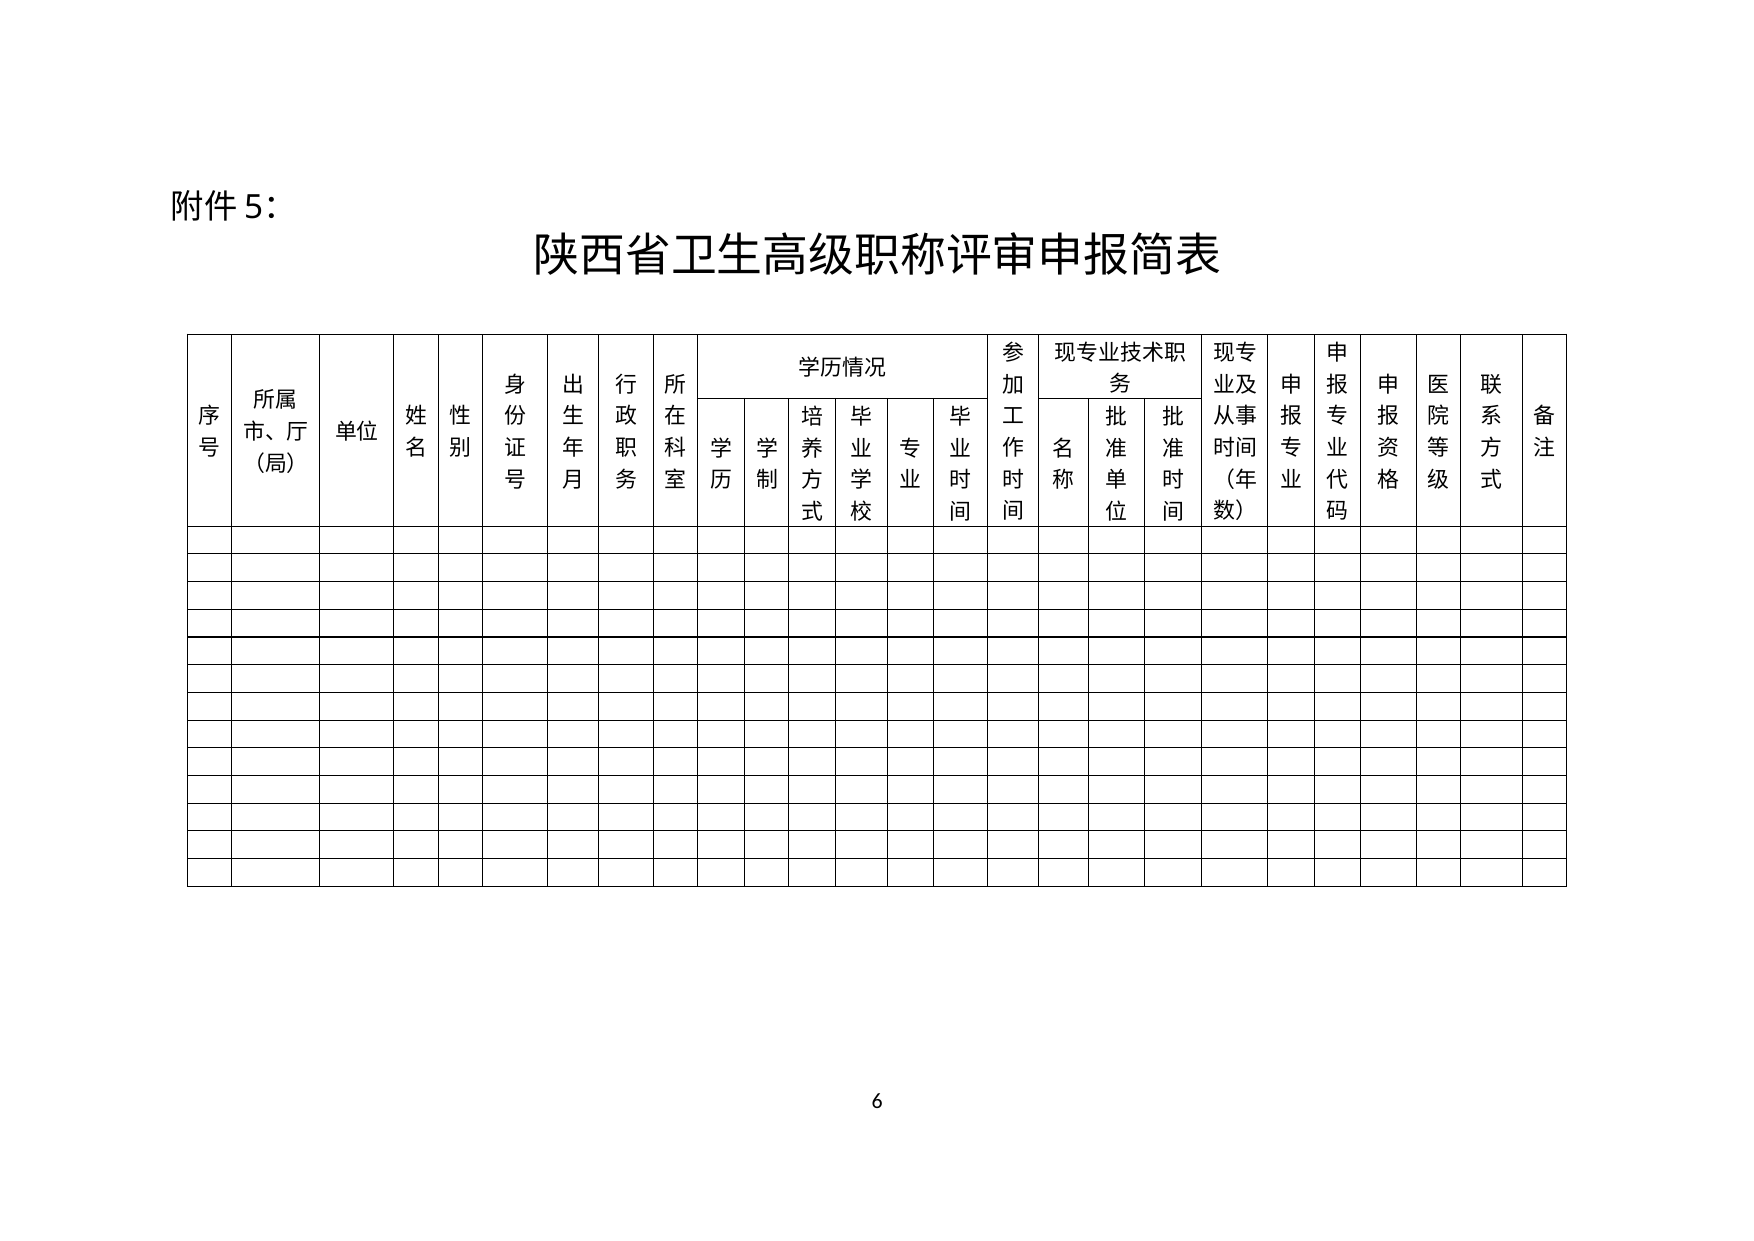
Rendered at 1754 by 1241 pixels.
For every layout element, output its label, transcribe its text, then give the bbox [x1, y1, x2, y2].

table_cell [1315, 638, 1360, 664]
table_cell [320, 693, 393, 719]
table_cell [1145, 610, 1201, 636]
table_cell [1089, 831, 1144, 858]
table_cell [1268, 610, 1314, 636]
table_cell [1145, 693, 1201, 719]
table_cell [1417, 804, 1460, 830]
table_cell [320, 665, 393, 692]
table_cell [188, 693, 231, 719]
table_cell [483, 748, 547, 775]
table_cell [1461, 831, 1522, 858]
table_cell [1461, 665, 1522, 692]
table_cell [232, 527, 319, 553]
table_cell [439, 831, 482, 858]
table_cell [1089, 721, 1144, 747]
table_header 申报专业 [1268, 335, 1314, 526]
table_cell [934, 721, 987, 747]
table_cell [439, 638, 482, 664]
table_cell [1089, 610, 1144, 636]
table_cell [1361, 638, 1416, 664]
table_cell [1361, 665, 1416, 692]
table_header 学历情况 [698, 335, 987, 398]
table_cell [483, 721, 547, 747]
table_cell [1202, 859, 1267, 886]
table_cell [1268, 554, 1314, 581]
table_cell [1417, 527, 1460, 553]
table_cell [988, 638, 1038, 664]
table_cell [1145, 665, 1201, 692]
table_cell 专业 [888, 399, 933, 526]
table_cell [320, 776, 393, 803]
table_cell [1361, 527, 1416, 553]
table_cell [1361, 610, 1416, 636]
table_cell [934, 859, 987, 886]
table_cell [1039, 748, 1088, 775]
table_cell [745, 527, 788, 553]
table_cell [439, 554, 482, 581]
table_cell [188, 859, 231, 886]
table_cell [1202, 804, 1267, 830]
table_cell [745, 554, 788, 581]
table_cell [698, 554, 744, 581]
table_cell [394, 527, 438, 553]
table_cell [439, 693, 482, 719]
table_cell [1417, 831, 1460, 858]
table_cell [934, 582, 987, 609]
table_cell [654, 665, 697, 692]
table_cell [1202, 665, 1267, 692]
table_cell [548, 638, 598, 664]
table_cell [1202, 776, 1267, 803]
table_header 现专业技术职务 [1039, 335, 1201, 398]
table_cell [745, 804, 788, 830]
table_cell [1039, 610, 1088, 636]
table_cell [188, 831, 231, 858]
table_cell [1361, 721, 1416, 747]
table_cell [934, 776, 987, 803]
table_cell 毕业时间 [934, 399, 987, 526]
table_cell [745, 610, 788, 636]
table_cell [836, 804, 887, 830]
table_cell [1461, 748, 1522, 775]
table_cell [888, 610, 933, 636]
table_cell [1315, 804, 1360, 830]
table_cell [1202, 582, 1267, 609]
table_cell [789, 776, 835, 803]
table_cell [320, 610, 393, 636]
table_cell [698, 582, 744, 609]
table_cell [654, 859, 697, 886]
table_cell [439, 804, 482, 830]
table_cell [483, 610, 547, 636]
table_cell [1268, 582, 1314, 609]
table_cell [654, 554, 697, 581]
table_cell [1039, 527, 1088, 553]
table_cell [320, 748, 393, 775]
table_cell [698, 638, 744, 664]
table_cell [934, 638, 987, 664]
table_cell [394, 610, 438, 636]
table_cell [1145, 721, 1201, 747]
table_cell [1461, 610, 1522, 636]
table_cell [1268, 693, 1314, 719]
table_cell [888, 693, 933, 719]
table_cell [1039, 582, 1088, 609]
table_header 身份证号 [483, 335, 547, 526]
table_cell [599, 693, 653, 719]
table_cell [394, 748, 438, 775]
table_cell [232, 776, 319, 803]
table_cell [483, 554, 547, 581]
table_cell [394, 859, 438, 886]
table_cell [439, 748, 482, 775]
table_cell [934, 665, 987, 692]
table_cell [654, 748, 697, 775]
table_cell [1417, 582, 1460, 609]
table_cell [483, 693, 547, 719]
table_cell [548, 665, 598, 692]
table_cell [232, 859, 319, 886]
table_cell [320, 582, 393, 609]
table_cell [698, 859, 744, 886]
table_cell [1268, 804, 1314, 830]
table_header 联系方式 [1461, 335, 1522, 526]
table_cell [988, 776, 1038, 803]
table_cell [745, 748, 788, 775]
table_cell [599, 610, 653, 636]
table_cell [1202, 721, 1267, 747]
table_cell [789, 554, 835, 581]
table_cell [836, 638, 887, 664]
table_cell [1039, 831, 1088, 858]
table_cell [1461, 638, 1522, 664]
table_cell [1089, 804, 1144, 830]
table_cell [1361, 776, 1416, 803]
table_cell [188, 721, 231, 747]
table_cell [1461, 527, 1522, 553]
table_cell [1523, 859, 1566, 886]
table_cell [1461, 554, 1522, 581]
table_cell [789, 721, 835, 747]
table_cell [654, 776, 697, 803]
table_cell [1523, 748, 1566, 775]
table_cell [1523, 693, 1566, 719]
table_header 单位 [320, 335, 393, 526]
table_cell [599, 859, 653, 886]
table_cell [1523, 582, 1566, 609]
table_cell [232, 831, 319, 858]
table_cell [1315, 665, 1360, 692]
table_cell [988, 554, 1038, 581]
table_cell [888, 804, 933, 830]
table_cell [1145, 582, 1201, 609]
table_header 备注 [1523, 335, 1566, 526]
table_cell [599, 665, 653, 692]
table_cell [188, 610, 231, 636]
table_cell [988, 665, 1038, 692]
table_cell [1145, 804, 1201, 830]
table_cell [836, 859, 887, 886]
table_cell [394, 693, 438, 719]
table_cell [1268, 665, 1314, 692]
table_cell [1039, 693, 1088, 719]
table_header 行政职务 [599, 335, 653, 526]
table_cell [1523, 638, 1566, 664]
table_cell [439, 610, 482, 636]
table_cell [188, 582, 231, 609]
table_cell [698, 693, 744, 719]
table_cell [789, 527, 835, 553]
table_cell [836, 665, 887, 692]
table_cell [1089, 693, 1144, 719]
table_cell [394, 831, 438, 858]
table_cell [789, 859, 835, 886]
table_header 所属市、厅（局） [232, 335, 319, 526]
table_cell [1523, 554, 1566, 581]
table_cell [1361, 804, 1416, 830]
table_cell [836, 527, 887, 553]
table_cell [483, 527, 547, 553]
table_cell [548, 610, 598, 636]
table_cell [394, 665, 438, 692]
table_cell [1523, 804, 1566, 830]
table_cell [548, 554, 598, 581]
table_cell [1523, 776, 1566, 803]
table_cell [789, 693, 835, 719]
table_cell [988, 610, 1038, 636]
table_cell [654, 721, 697, 747]
table_header 性别 [439, 335, 482, 526]
table_cell [483, 665, 547, 692]
table_cell [836, 554, 887, 581]
table_cell [1417, 693, 1460, 719]
table_cell [599, 748, 653, 775]
table_header 姓名 [394, 335, 438, 526]
table_cell [394, 776, 438, 803]
table_cell [934, 831, 987, 858]
table_cell [483, 831, 547, 858]
table_cell [232, 804, 319, 830]
table_cell [1039, 554, 1088, 581]
table_cell [320, 527, 393, 553]
table_cell [654, 582, 697, 609]
table_cell [1268, 748, 1314, 775]
table_cell [1268, 638, 1314, 664]
table_cell [1039, 638, 1088, 664]
table_cell [1523, 665, 1566, 692]
table_cell [1417, 776, 1460, 803]
table_cell [483, 776, 547, 803]
table_cell [1089, 638, 1144, 664]
table_cell [1202, 610, 1267, 636]
table_cell [1039, 665, 1088, 692]
table_cell [1145, 776, 1201, 803]
table_cell [439, 859, 482, 886]
table_cell [745, 776, 788, 803]
table_cell [599, 776, 653, 803]
table_cell 毕业学校 [836, 399, 887, 526]
table_cell [836, 776, 887, 803]
table_cell [483, 804, 547, 830]
table_cell [698, 804, 744, 830]
table_cell 学制 [745, 399, 788, 526]
table_cell [888, 831, 933, 858]
table_cell [232, 610, 319, 636]
table_cell [439, 721, 482, 747]
table_cell [698, 776, 744, 803]
table_cell [1145, 859, 1201, 886]
table_cell 批准时间 [1145, 399, 1201, 526]
table_cell [394, 638, 438, 664]
table_cell [789, 582, 835, 609]
table_cell [836, 582, 887, 609]
table_cell [934, 693, 987, 719]
table_cell [888, 554, 933, 581]
table_cell [439, 665, 482, 692]
table_cell [1268, 831, 1314, 858]
table_header 现专业及从事时间（年数） [1202, 335, 1267, 526]
table_cell [1202, 693, 1267, 719]
table_cell [188, 638, 231, 664]
table_cell [988, 527, 1038, 553]
table_cell [548, 859, 598, 886]
table_cell [1145, 831, 1201, 858]
table_header 所在科室 [654, 335, 697, 526]
table_cell [1417, 721, 1460, 747]
table_cell [934, 554, 987, 581]
table_cell [1039, 804, 1088, 830]
table_cell [1089, 859, 1144, 886]
table_cell [888, 638, 933, 664]
table_cell [1202, 554, 1267, 581]
table_cell [1039, 859, 1088, 886]
table_cell [745, 831, 788, 858]
table_cell [439, 776, 482, 803]
table_cell [698, 610, 744, 636]
table_cell [789, 748, 835, 775]
table_cell [1315, 859, 1360, 886]
table_cell [548, 582, 598, 609]
table_cell [654, 804, 697, 830]
table_cell [789, 665, 835, 692]
table_cell [1461, 582, 1522, 609]
table_cell [745, 693, 788, 719]
table_cell [232, 721, 319, 747]
table_cell [548, 721, 598, 747]
table_cell [698, 748, 744, 775]
table_cell [483, 638, 547, 664]
table_cell [934, 527, 987, 553]
table_cell [1268, 527, 1314, 553]
table_cell [888, 582, 933, 609]
table_cell [988, 859, 1038, 886]
table_header 序号 [188, 335, 231, 526]
table_cell [888, 665, 933, 692]
table_cell [1417, 610, 1460, 636]
table_cell [1202, 748, 1267, 775]
table_cell [1361, 831, 1416, 858]
text 陕西省卫生高级职称评审申报简表 [148, 229, 1606, 281]
table_cell [232, 665, 319, 692]
table_header 医院等级 [1417, 335, 1460, 526]
table_cell [1461, 721, 1522, 747]
table_cell [745, 859, 788, 886]
table_cell [789, 610, 835, 636]
table_cell [599, 804, 653, 830]
table_cell [188, 665, 231, 692]
table_cell [1315, 776, 1360, 803]
table_cell [483, 859, 547, 886]
table_cell [836, 610, 887, 636]
table_cell [698, 665, 744, 692]
table_cell [1268, 776, 1314, 803]
table_cell [988, 582, 1038, 609]
table_cell [1315, 721, 1360, 747]
table_cell [599, 638, 653, 664]
table_cell [836, 721, 887, 747]
table_cell [654, 610, 697, 636]
text 附件5： [104, 177, 1650, 229]
table_cell [698, 721, 744, 747]
table_cell [988, 721, 1038, 747]
table_cell [1315, 527, 1360, 553]
table_cell [934, 748, 987, 775]
table_cell [1523, 527, 1566, 553]
table_cell [789, 804, 835, 830]
table_cell [394, 721, 438, 747]
table_cell [1461, 859, 1522, 886]
table_cell [1361, 554, 1416, 581]
table_cell [1039, 721, 1088, 747]
table_cell [188, 776, 231, 803]
table_cell [988, 831, 1038, 858]
table_cell [483, 582, 547, 609]
table_cell [599, 527, 653, 553]
table_cell [439, 582, 482, 609]
table_cell [1361, 748, 1416, 775]
table_cell [1315, 610, 1360, 636]
table_cell [789, 638, 835, 664]
table_cell [320, 638, 393, 664]
table_cell [232, 554, 319, 581]
table_cell [1145, 638, 1201, 664]
table_cell [188, 554, 231, 581]
table_cell [654, 693, 697, 719]
table_cell [698, 527, 744, 553]
table_cell [320, 831, 393, 858]
table_cell [1361, 859, 1416, 886]
table_cell 名称 [1039, 399, 1088, 526]
table_cell [745, 665, 788, 692]
table_cell [599, 554, 653, 581]
table_cell [320, 554, 393, 581]
table_cell [1089, 665, 1144, 692]
table_cell [888, 527, 933, 553]
table_cell [888, 721, 933, 747]
table_cell [1089, 776, 1144, 803]
table_header 申报专业代码 [1315, 335, 1360, 526]
table_cell [320, 859, 393, 886]
table_cell [1202, 638, 1267, 664]
table_cell [1523, 610, 1566, 636]
table_cell [548, 693, 598, 719]
table_cell [188, 748, 231, 775]
table_cell [548, 748, 598, 775]
table_cell [232, 582, 319, 609]
table_cell [1461, 804, 1522, 830]
table_cell [988, 748, 1038, 775]
table_cell [888, 748, 933, 775]
table_cell [548, 776, 598, 803]
table_cell [1461, 776, 1522, 803]
table_cell [988, 804, 1038, 830]
table_cell [1268, 721, 1314, 747]
table_cell [745, 721, 788, 747]
table_cell [394, 804, 438, 830]
table_cell [1315, 748, 1360, 775]
table_cell [654, 638, 697, 664]
table_cell [1315, 831, 1360, 858]
table_cell [1145, 748, 1201, 775]
table_cell 培养方式 [789, 399, 835, 526]
table_cell [934, 804, 987, 830]
table_cell [1089, 582, 1144, 609]
table_header 出生年月 [548, 335, 598, 526]
table_cell [1268, 859, 1314, 886]
table_cell [232, 748, 319, 775]
table_cell 批准单位 [1089, 399, 1144, 526]
table_cell [654, 527, 697, 553]
table_cell [320, 804, 393, 830]
table_cell [836, 693, 887, 719]
table_cell [1315, 582, 1360, 609]
table_cell [1202, 831, 1267, 858]
table_cell [1417, 554, 1460, 581]
table_cell [599, 721, 653, 747]
table_cell [232, 693, 319, 719]
table_cell [1523, 721, 1566, 747]
table_cell [888, 776, 933, 803]
table_cell [934, 610, 987, 636]
table_header 参加工作时间 [988, 335, 1038, 526]
table_cell [1417, 748, 1460, 775]
table_cell [836, 831, 887, 858]
table_cell [1089, 554, 1144, 581]
table_cell [394, 582, 438, 609]
table_cell [745, 638, 788, 664]
table_cell [698, 831, 744, 858]
table_cell [599, 831, 653, 858]
table_cell [1315, 554, 1360, 581]
table_cell [1039, 776, 1088, 803]
table_cell [188, 527, 231, 553]
table_cell [836, 748, 887, 775]
table_cell [1417, 638, 1460, 664]
table_cell [394, 554, 438, 581]
table_cell [320, 721, 393, 747]
table_cell [188, 804, 231, 830]
table_cell 学历 [698, 399, 744, 526]
table_cell [1461, 693, 1522, 719]
table_cell [1315, 693, 1360, 719]
table_cell [988, 693, 1038, 719]
table_cell [1361, 582, 1416, 609]
table_cell [888, 859, 933, 886]
table_cell [1417, 859, 1460, 886]
table_header 申报资格 [1361, 335, 1416, 526]
table_cell [232, 638, 319, 664]
table_cell [1202, 527, 1267, 553]
table_cell [439, 527, 482, 553]
table_cell [1089, 527, 1144, 553]
table_cell [1361, 693, 1416, 719]
table_cell [1145, 554, 1201, 581]
table_cell [1145, 527, 1201, 553]
table_cell [548, 804, 598, 830]
table_cell [1523, 831, 1566, 858]
table_cell [745, 582, 788, 609]
table_cell [548, 831, 598, 858]
table_cell [1417, 665, 1460, 692]
table_cell [599, 582, 653, 609]
table_cell [789, 831, 835, 858]
table_cell [654, 831, 697, 858]
table_cell [1089, 748, 1144, 775]
table_cell [548, 527, 598, 553]
